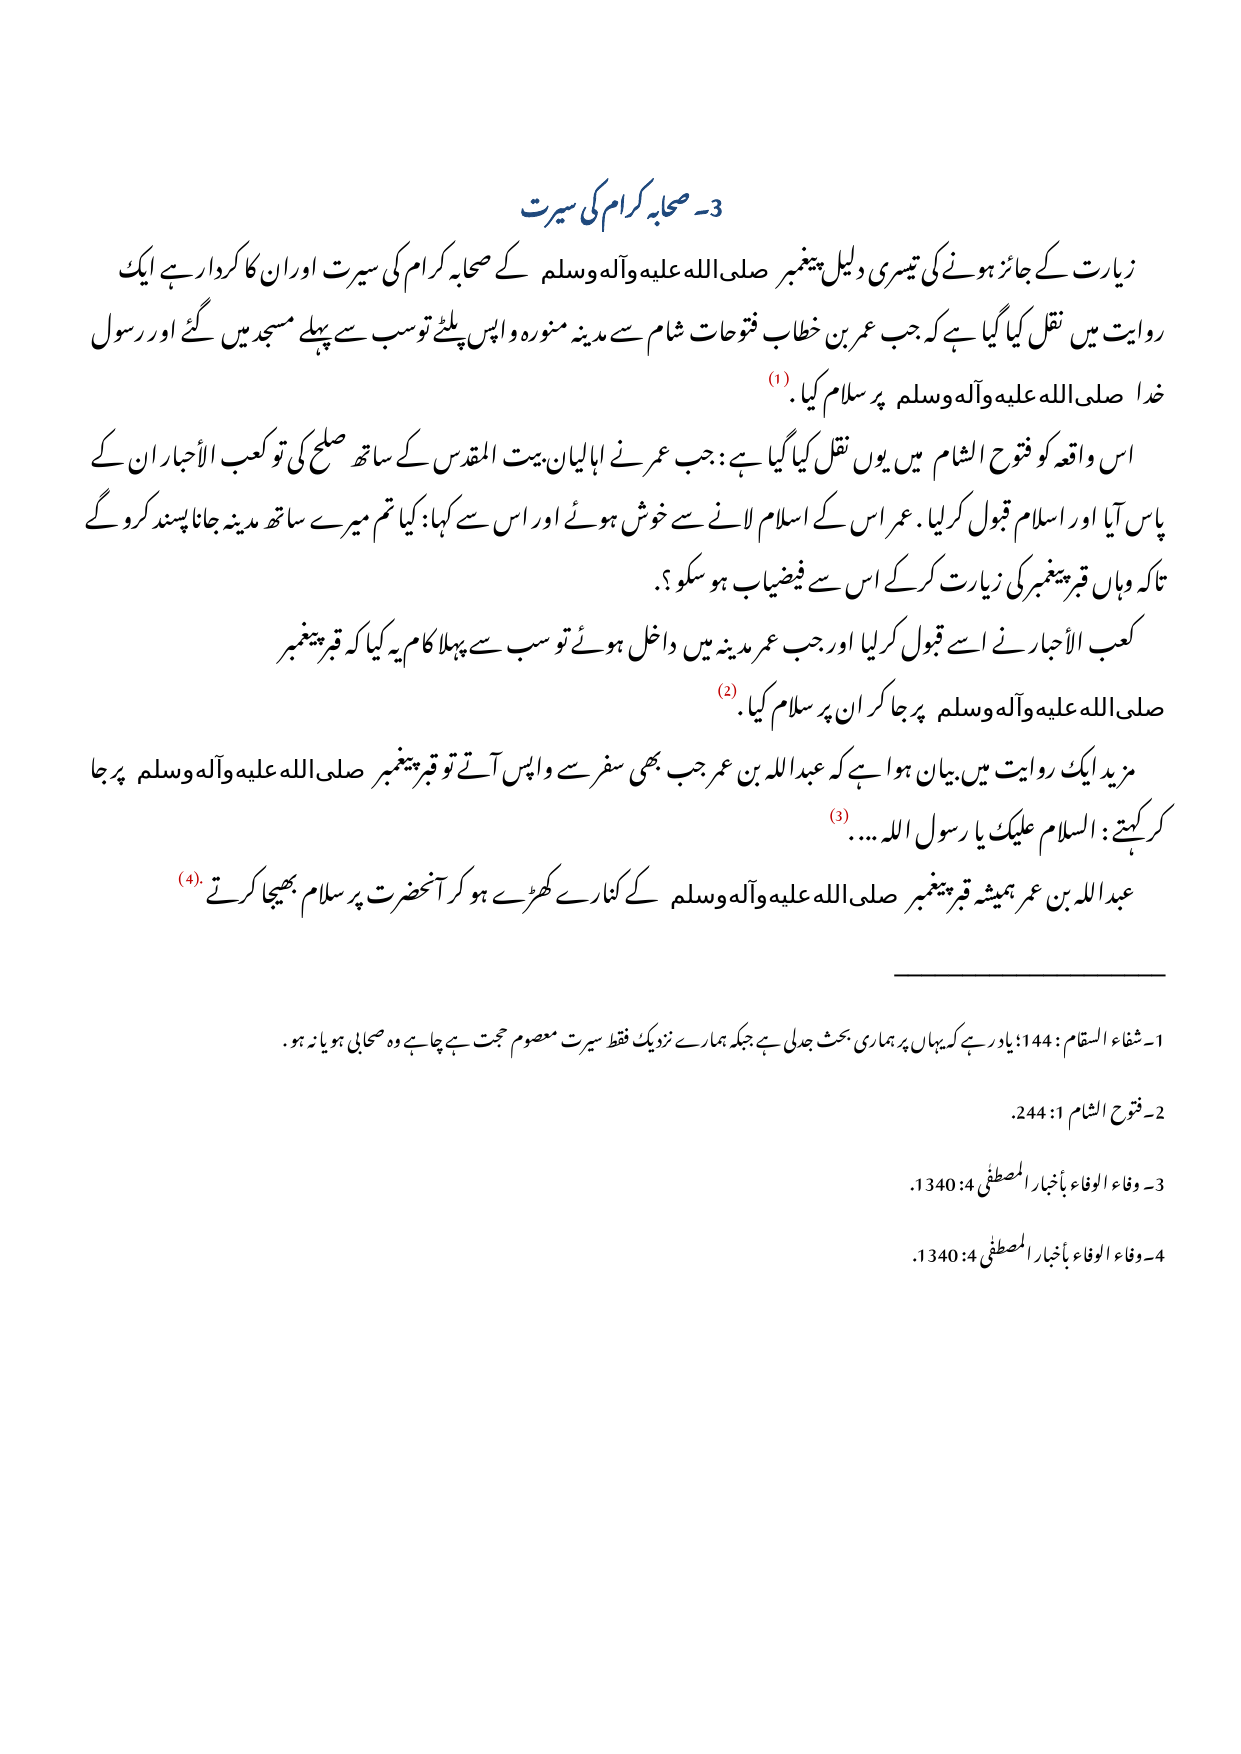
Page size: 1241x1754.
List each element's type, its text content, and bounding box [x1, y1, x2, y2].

text 3۔ وفاء الوفاء بأخبار المصطفٰی 4: 1340. [75, 1155, 1165, 1202]
text 2۔فتوح الشام 1: 244. [75, 1083, 1165, 1130]
text عبداللہ بن عمر ہمیشہ قبر پیغمبر صلى‌الله‌عليه‌وآله‌وسلم کے کنارے کھڑے ہو کر آنحضرت پر سلام بھیجا کرتے .(4 ) [75, 856, 1165, 919]
text اس واقعہ کو فتوح الشام میں یوں نقل کیا گیا ہے : جب عمر نے اہالیان بیت المقدس کے ساتھ صلح کی تو کعب الأحبار ان کے پاس آیا اور اسلام قبول کرلیا . عمر اس کے اسلام لانے سے خوش ہوئے اور اس سے کہا: کیا تم میرے ساتھ مدینہ جاناپسند کرو گے تاکہ وہاں قبر پیغمبر کی زیارت کرکے اس سے فیضیاب ہو سکو ؟. [75, 419, 1165, 606]
text مزید ایک روایت میں بیان ہوا ہے کہ عبداللہ بن عمر جب بھی سفر سے واپس آتے تو قبر پیغمبر صلى‌الله‌عليه‌وآله‌وسلم پر جا کر کہتے : السلام علیک یا رسول اللہ ... .(3) [75, 731, 1165, 856]
text ____________________ [75, 919, 1165, 986]
text کعب الأحبار نے اسے قبول کرلیا اور جب عمر مدینہ میں داخل ہوئے تو سب سے پہلا کام یہ کیا کہ قبر پیغمبر صلى‌الله‌عليه‌وآله‌وسلم پر جا کر ان پر سلام کیا .(2) [75, 606, 1165, 731]
subtitle 3۔ صحابہ کرام کی سیرت [75, 169, 1165, 231]
text 1۔شفاء السقام : 144؛ یاد ر ہے کہ یہاں پر ہماری بحث جدلی ہے جبکہ ہمارے نزدیک فقط سیرت معصوم حجت ہے چاہے وہ صحابی ہو یا نہ ہو . [75, 1011, 1165, 1058]
text 4۔وفاء الوفاء بأخبار المصطفٰی 4: 1340. [75, 1227, 1165, 1274]
text زیارت کے جائز ہونے کی تیسری دلیل پیغمبر صلى‌الله‌عليه‌وآله‌وسلم کے صحابہ کرام کی سیرت اوران کا کردار ہے ایک روایت میں نقل کیا گیا ہے کہ جب عمر بن خطاب فتوحات شام سے مدینہ منورہ واپس پلٹے توسب سے پہلے مسجد میں گئے اور رسول خدا صلى‌الله‌عليه‌وآله‌وسلم پر سلام کیا .( 1) [75, 231, 1165, 419]
